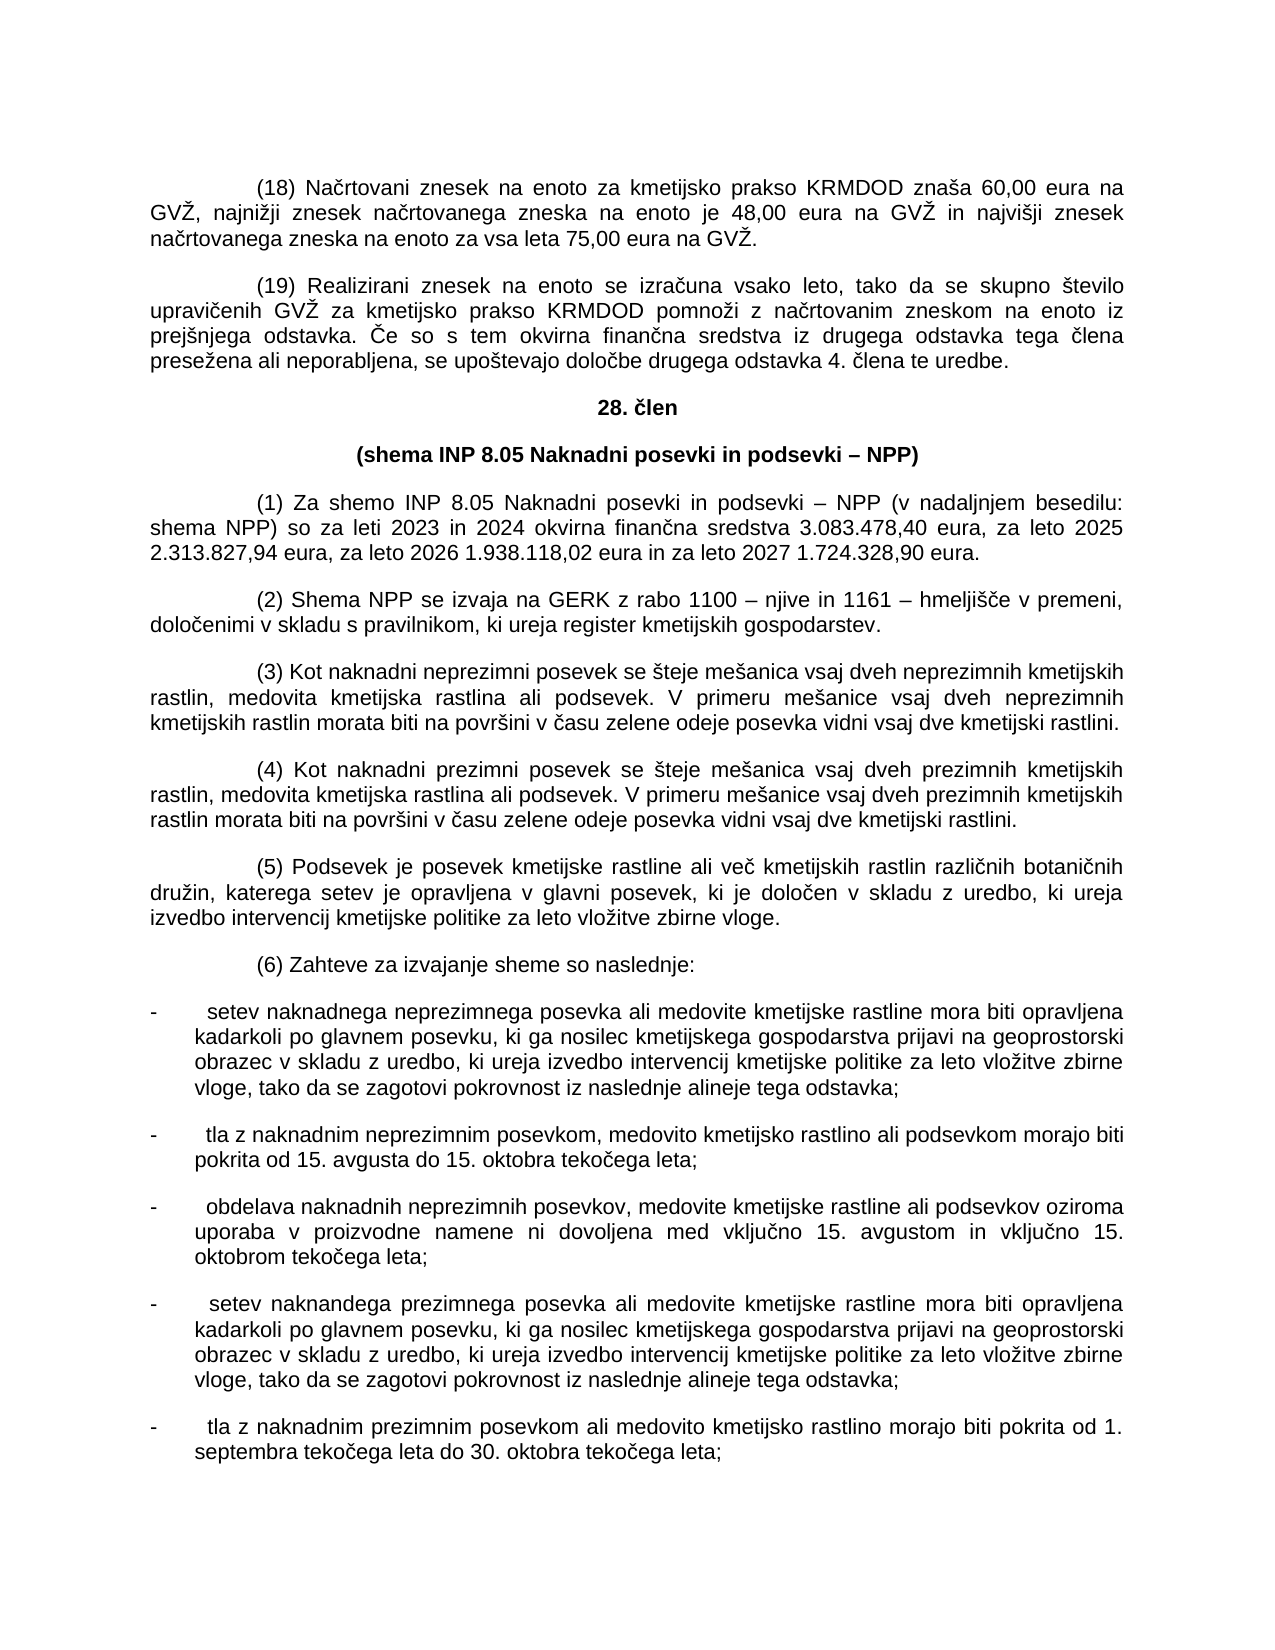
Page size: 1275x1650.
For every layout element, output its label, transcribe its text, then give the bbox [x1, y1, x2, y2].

text - obdelava naknadnih neprezimnih posevkov, medovite kmetijske rastline ali podsevkov oziroma uporaba v proizvodne namene ni dovoljena med vključno 15. avgustom in vključno 15. oktobrom tekočega leta; [150, 1194, 1125, 1269]
text - tla z naknadnim prezimnim posevkom ali medovito kmetijsko rastlino morajo biti pokrita od 1. septembra tekočega leta do 30. oktobra tekočega leta; [150, 1414, 1125, 1464]
text (19) Realizirani znesek na enoto se izračuna vsako leto, tako da se skupno število upravičenih GVŽ za kmetijsko prakso KRMDOD pomnoži z načrtovanim zneskom na enoto iz prejšnjega odstavka. Če so s tem okvirna finančna sredstva iz drugega odstavka tega člena presežena ali neporabljena, se upoštevajo določbe drugega odstavka 4. člena te uredbe. [150, 247, 1125, 345]
text (2) Shema NPP se izvaja na GERK z rabo 1100 – njive in 1161 – hmeljišče v premeni, določenimi v skladu s pravilnikom, ki ureja register kmetijskih gospodarstev. [150, 562, 1125, 634]
text (1) Za shemo INP 8.05 Naknadni posevki in podsevki – NPP (v nadaljnjem besedilu: shema NPP) so za leti 2023 in 2024 okvirna finančna sredstva 3.083.478,40 eura, za leto 2025 2.313.827,94 eura, za leto 2026 1.938.118,02 eura in za leto 2027 1.724.328,90 eura. [150, 464, 1125, 562]
text (5) Podsevek je posevek kmetijske rastline ali več kmetijskih rastlin različnih botaničnih družin, katerega setev je opravljena v glavni posevek, ki je določen v skladu z uredbo, ki ureja izvedbo intervencij kmetijske politike za leto vložitve zbirne vloge. [150, 829, 1125, 927]
text (18) Načrtovani znesek na enoto za kmetijsko prakso KRMDOD znaša 60,00 eura na GVŽ, najnižji znesek načrtovanega zneska na enoto je 48,00 eura na GVŽ in najvišji znesek načrtovanega zneska na enoto za vsa leta 75,00 eura na GVŽ. [150, 150, 1125, 247]
text (6) Zahteve za izvajanje sheme so naslednje: [150, 927, 1125, 977]
text (3) Kot naknadni neprezimni posevek se šteje mešanica vsaj dveh neprezimnih kmetijskih rastlin, medovita kmetijska rastlina ali podsevek. V primeru mešanice vsaj dveh neprezimnih kmetijskih rastlin morata biti na površini v času zelene odeje posevka vidni vsaj dve kmetijski rastlini. [150, 634, 1125, 732]
text - tla z naknadnim neprezimnim posevkom, medovito kmetijsko rastlino ali podsevkom morajo biti pokrita od 15. avgusta do 15. oktobra tekočega leta; [150, 1121, 1125, 1172]
text (4) Kot naknadni prezimni posevek se šteje mešanica vsaj dveh prezimnih kmetijskih rastlin, medovita kmetijska rastlina ali podsevek. V primeru mešanice vsaj dveh prezimnih kmetijskih rastlin morata biti na površini v času zelene odeje posevka vidni vsaj dve kmetijski rastlini. [150, 732, 1125, 829]
text 28. člen [150, 345, 1125, 392]
text - setev naknandega prezimnega posevka ali medovite kmetijske rastline mora biti opravljena kadarkoli po glavnem posevku, ki ga nosilec kmetijskega gospodarstva prijavi na geoprostorski obrazec v skladu z uredbo, ki ureja izvedbo intervencij kmetijske politike za leto vložitve zbirne vloge, tako da se zagotovi pokrovnost iz naslednje alineje tega odstavka; [150, 1291, 1125, 1392]
text (shema INP 8.05 Naknadni posevki in podsevki – NPP) [150, 392, 1125, 464]
text - setev naknadnega neprezimnega posevka ali medovite kmetijske rastline mora biti opravljena kadarkoli po glavnem posevku, ki ga nosilec kmetijskega gospodarstva prijavi na geoprostorski obrazec v skladu z uredbo, ki ureja izvedbo intervencij kmetijske politike za leto vložitve zbirne vloge, tako da se zagotovi pokrovnost iz naslednje alineje tega odstavka; [150, 999, 1125, 1099]
